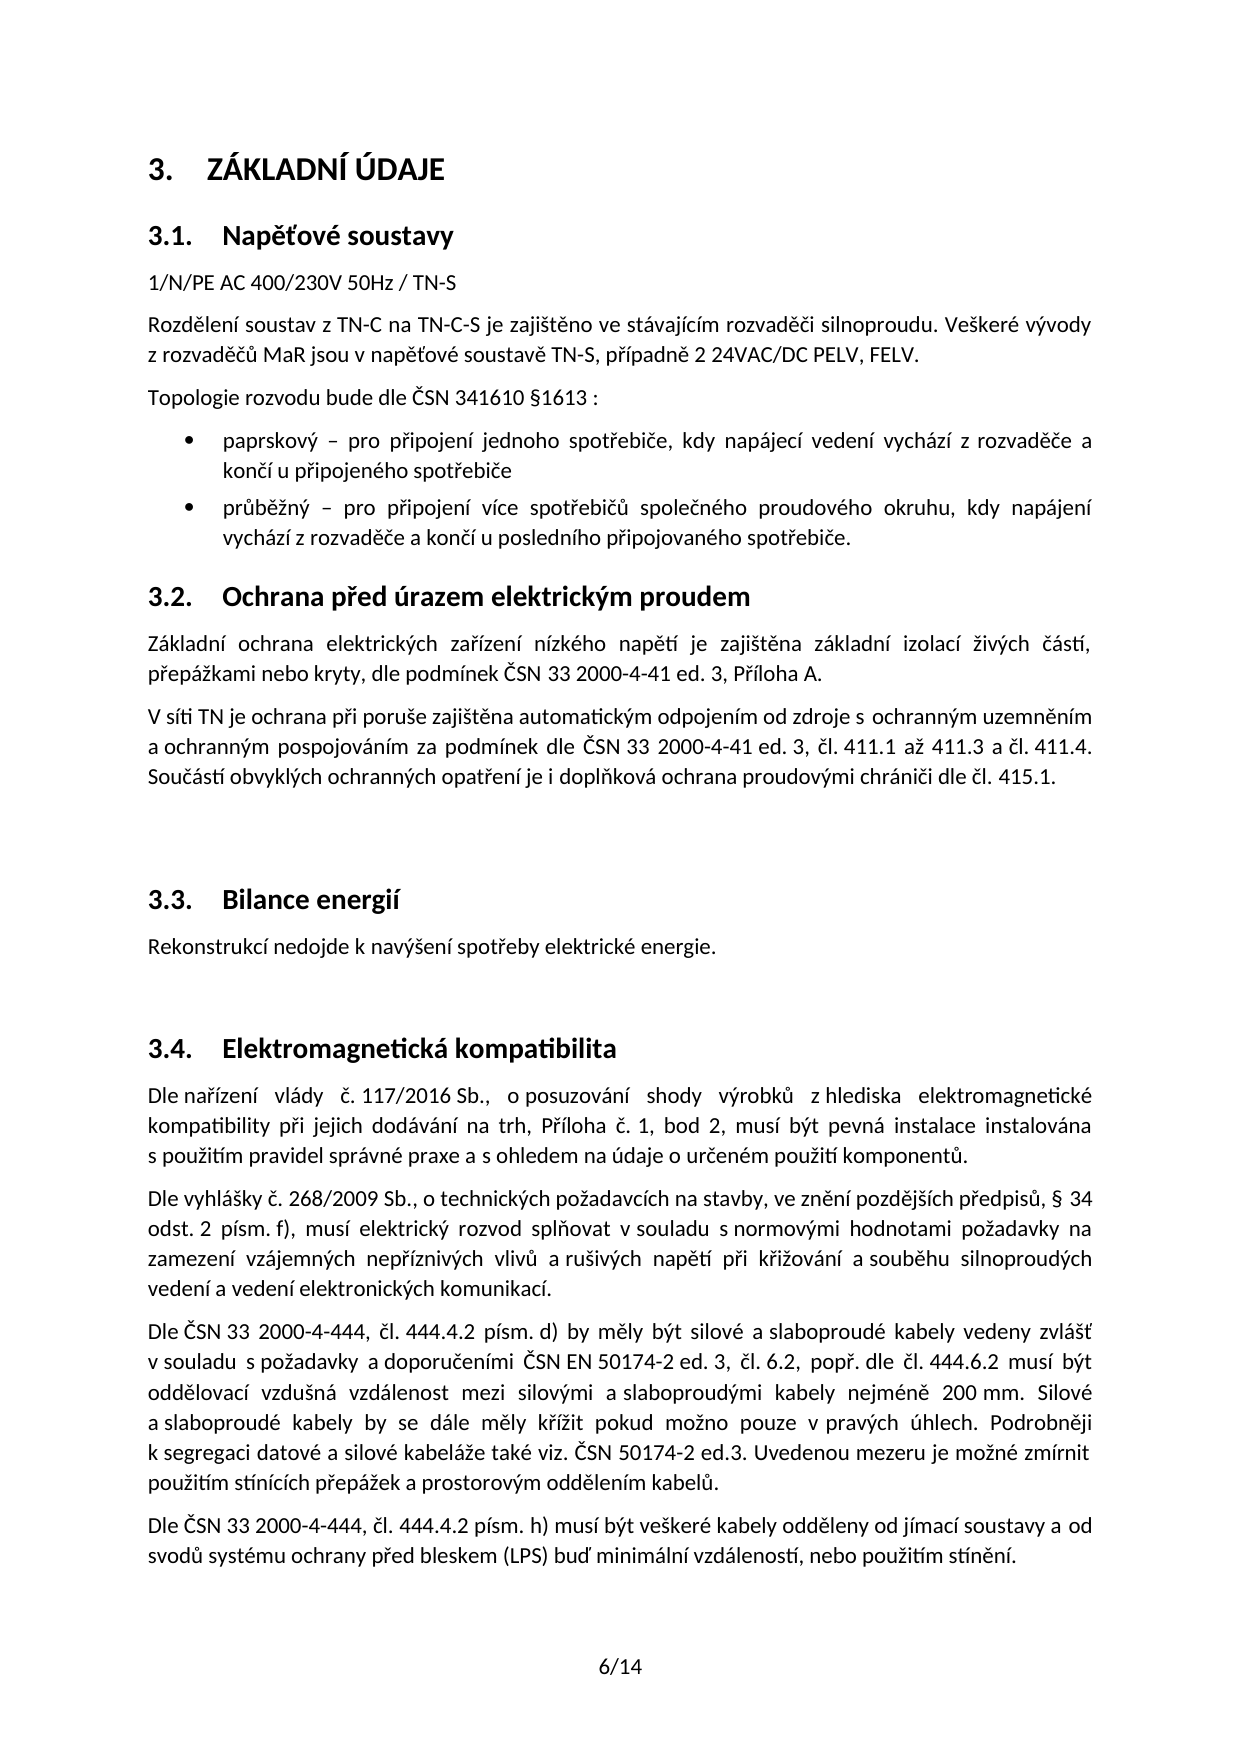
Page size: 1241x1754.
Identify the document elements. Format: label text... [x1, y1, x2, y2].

text Dle nařízení vlády č. 117/2016 Sb., o posuzování shody výrobků z hlediska elektromagnetické kompatibility při jejich dodávání na trh, Příloha č. 1, bod 2, musí být pevná instalace instalována s použitím pravidel správné praxe a s ohledem na údaje o určeném použití komponentů. [148, 1081, 1092, 1169]
subtitle ZÁKLADNÍ ÚDAJE [148, 148, 1092, 188]
text 1/N/PE AC 400/230V 50Hz / TN-S [148, 268, 1092, 296]
text V síti TN je ochrana při poruše zajištěna automatickým odpojením od zdroje s ochranným uzemněním a ochranným pospojováním za podmínek dle ČSN 33 2000-4-41 ed. 3, čl. 411.1 až 411.3 a čl. 411.4. Součástí obvyklých ochranných opatření je i doplňková ochrana proudovými chrániči dle čl. 415.1. [148, 702, 1092, 790]
text Dle ČSN 33 2000-4-444, čl. 444.4.2 písm. d) by měly být silové a slaboproudé kabely vedeny zvlášť v souladu s požadavky a doporučeními ČSN EN 50174-2 ed. 3, čl. 6.2, popř. dle čl. 444.6.2 musí být oddělovací vzdušná vzdálenost mezi silovými a slaboproudými kabely nejméně 200 mm. Silové a slaboproudé kabely by se dále měly křížit pokud možno pouze v pravých úhlech. Podrobněji k segregaci datové a silové kabeláže také viz. ČSN 50174-2 ed.3. Uvedenou mezeru je možné zmírnit použitím stínících přepážek a prostorovým oddělením kabelů. [148, 1317, 1092, 1496]
text paprskový – pro připojení jednoho spotřebiče, kdy napájecí vedení vychází z rozvaděče a končí u připojeného spotřebiče [185, 426, 1092, 484]
text Topologie rozvodu bude dle ČSN 341610 §1613 : [148, 383, 1092, 411]
text průběžný – pro připojení více spotřebičů společného proudového okruhu, kdy napájení vychází z rozvaděče a končí u posledního připojovaného spotřebiče. [185, 493, 1092, 551]
text Dle vyhlášky č. 268/2009 Sb., o technických požadavcích na stavby, ve znění pozdějších předpisů, § 34 odst. 2 písm. f), musí elektrický rozvod splňovat v souladu s normovými hodnotami požadavky na zamezení vzájemných nepříznivých vlivů a rušivých napětí při křižování a souběhu silnoproudých vedení a vedení elektronických komunikací. [148, 1184, 1092, 1302]
subtitle Ochrana před úrazem elektrickým proudem [148, 578, 1092, 614]
text Dle ČSN 33 2000-4-444, čl. 444.4.2 písm. h) musí být veškeré kabely odděleny od jímací soustavy a od svodů systému ochrany před bleskem (LPS) buď minimální vzdáleností, nebo použitím stínění. [148, 1511, 1092, 1569]
subtitle Napěťové soustavy [148, 217, 1092, 252]
subtitle Elektromagnetická kompatibilita [148, 1030, 1092, 1065]
text Rekonstrukcí nedojde k navýšení spotřeby elektrické energie. [148, 932, 1092, 960]
subtitle Bilance energií [148, 881, 1092, 917]
text Základní ochrana elektrických zařízení nízkého napětí je zajištěna základní izolací živých částí, přepážkami nebo kryty, dle podmínek ČSN 33 2000-4-41 ed. 3, Příloha A. [148, 629, 1092, 687]
text Rozdělení soustav z TN-C na TN-C-S je zajištěno ve stávajícím rozvaděči silnoproudu. Veškeré vývody z rozvaděčů MaR jsou v napěťové soustavě TN-S, případně 2 24VAC/DC PELV, FELV. [148, 310, 1092, 368]
